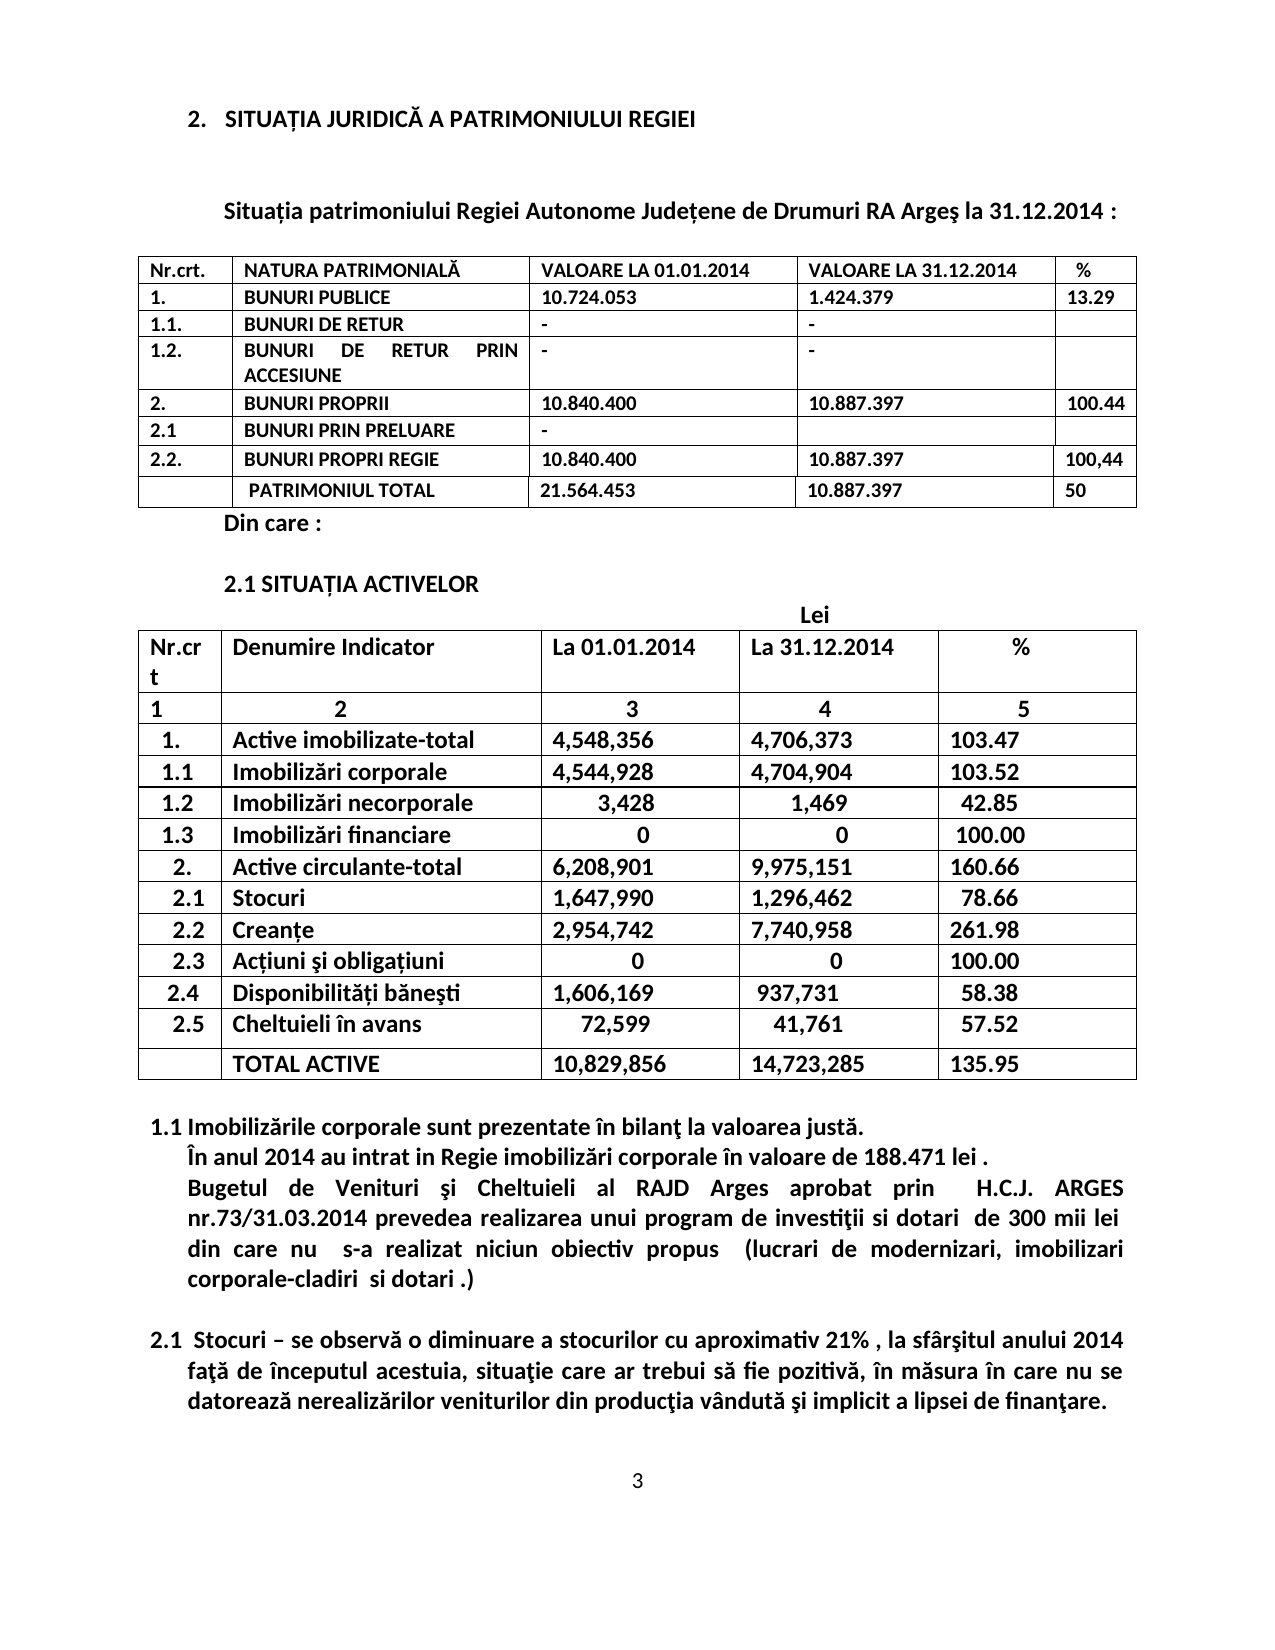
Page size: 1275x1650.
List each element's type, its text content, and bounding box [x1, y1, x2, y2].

table_cell 103.47 [939, 724, 1136, 755]
table_cell 1.424.379 [798, 284, 1055, 310]
table_cell - [798, 337, 1055, 389]
text Situația patrimoniului Regiei Autonome Județene de Drumuri RA Argeş la 31.12.2014 : [150, 195, 1125, 226]
table_cell - [798, 311, 1055, 336]
table_cell 6,208,901 [542, 851, 739, 881]
table_cell Active circulante-total [222, 851, 541, 881]
table_cell 1 [139, 693, 221, 723]
table_header VALOARE LA 31.12.2014 [798, 257, 1055, 283]
list Imobilizările corporale sunt prezentate în bilanţ la valoarea justă. [150, 1111, 1125, 1141]
list Stocuri – se observă o diminuare a stocurilor cu aproximativ 21% , la sfârşitul anului 2014 faţă de începutul acestuia, situaţie care ar trebui să fie pozitivă, în măsura în care nu se datorează nerealizărilor veniturilor din producţia vândută şi implicit a lipsei de finanţare. [150, 1324, 1125, 1416]
table_cell 2.3 [139, 945, 221, 976]
table_cell 13.29 [1056, 284, 1136, 310]
table_cell Creanțe [222, 914, 541, 944]
table_cell 42.85 [939, 788, 1136, 818]
table_cell 10.887.397 [796, 477, 1053, 507]
table_header % [939, 631, 1136, 692]
table_cell 2.1 [139, 882, 221, 913]
table_cell 1,647,990 [542, 882, 739, 913]
table_cell 10.840.400 [530, 390, 797, 416]
table_cell 4 [740, 693, 938, 723]
table_cell 4,544,928 [542, 756, 739, 786]
table_cell [139, 1049, 221, 1079]
table_cell 1,296,462 [740, 882, 938, 913]
table_cell 3 [542, 693, 739, 723]
table_cell 7,740,958 [740, 914, 938, 944]
table_cell 10,829,856 [542, 1049, 739, 1079]
table_header NATURA PATRIMONIALĂ [233, 257, 529, 283]
table_cell 2. [139, 390, 232, 416]
table_cell 4,548,356 [542, 724, 739, 755]
table_cell 21.564.453 [529, 477, 795, 507]
table_cell 10.724.053 [530, 284, 797, 310]
table_cell 3,428 [542, 788, 739, 818]
table_cell 2. [139, 851, 221, 881]
table_cell - [530, 337, 797, 389]
table_cell 0 [740, 819, 938, 849]
table_cell 0 [740, 945, 938, 976]
text În anul 2014 au intrat in Regie imobilizări corporale în valoare de 188.471 lei . [187, 1141, 1125, 1172]
table_cell 2.1 [139, 417, 232, 445]
table_cell Active imobilizate-total [222, 724, 541, 755]
table_header Nr.crt. [139, 257, 232, 283]
table_cell [139, 477, 232, 507]
list SITUAȚIA ACTIVELOR [224, 569, 1125, 599]
table_cell Disponibilități băneşti [222, 977, 541, 1007]
table_cell Imobilizări necorporale [222, 788, 541, 818]
table_cell [1056, 337, 1136, 389]
table_cell BUNURI DE RETUR PRIN ACCESIUNE [233, 337, 529, 389]
table_cell 261.98 [939, 914, 1136, 944]
table_cell 2.2. [139, 446, 232, 476]
text Din care : [150, 508, 1125, 538]
table_cell 9,975,151 [740, 851, 938, 881]
table_cell 937,731 [740, 977, 938, 1007]
table_cell 2.2 [139, 914, 221, 944]
table_cell 10.840.400 [530, 446, 797, 476]
table_cell 10.887.397 [798, 446, 1053, 476]
table_cell 1. [139, 284, 232, 310]
table_cell TOTAL ACTIVE [222, 1049, 541, 1079]
table_cell 41,761 [740, 1009, 938, 1048]
table_cell Stocuri [222, 882, 541, 913]
table_cell 0 [542, 945, 739, 976]
table_cell 135.95 [939, 1049, 1136, 1079]
table_cell 1.1. [139, 311, 232, 336]
table_cell 2 [222, 693, 541, 723]
text Bugetul de Venituri şi Cheltuieli al RAJD Arges aprobat prin H.C.J. ARGES nr.73/31.03.2014 prevedea realizarea unui program de investiţii si dotari de 300 mii lei din care nu s-a realizat niciun obiectiv propus (lucrari de modernizari, imobilizari corporale-cladiri si dotari .) [187, 1172, 1125, 1294]
table_cell 2.4 [139, 977, 221, 1007]
table_cell Imobilizări corporale [222, 756, 541, 786]
table_cell 10.887.397 [798, 390, 1055, 416]
table_cell 2.5 [139, 1009, 221, 1048]
table_cell 57.52 [939, 1009, 1136, 1048]
table_cell 1.2. [139, 337, 232, 389]
table_cell 2,954,742 [542, 914, 739, 944]
table_cell 1.1 [139, 756, 221, 786]
table_cell BUNURI PROPRI REGIE [233, 446, 529, 476]
table_header La 01.01.2014 [542, 631, 739, 692]
table_cell Cheltuieli în avans [222, 1009, 541, 1048]
table_cell - [530, 311, 797, 336]
table_cell 5 [939, 693, 1136, 723]
table_cell 100.00 [939, 945, 1136, 976]
table_cell BUNURI PROPRII [233, 390, 529, 416]
table_cell 160.66 [939, 851, 1136, 881]
table_cell [1056, 311, 1136, 336]
table_cell 58.38 [939, 977, 1136, 1007]
table_header % [1056, 257, 1136, 283]
table_header Nr.crt [139, 631, 221, 692]
table_cell 0 [542, 819, 739, 849]
table_cell Imobilizări financiare [222, 819, 541, 849]
table_cell 4,706,373 [740, 724, 938, 755]
table_cell Acțiuni şi obligațiuni [222, 945, 541, 976]
table_cell [798, 417, 1055, 445]
table_cell PATRIMONIUL TOTAL [233, 477, 528, 507]
table_cell BUNURI DE RETUR [233, 311, 529, 336]
table_header Denumire Indicator [222, 631, 541, 692]
table_header VALOARE LA 01.01.2014 [530, 257, 797, 283]
table_cell 78.66 [939, 882, 1136, 913]
text Lei [150, 599, 1125, 630]
table_header La 31.12.2014 [740, 631, 938, 692]
table_cell BUNURI PRIN PRELUARE [233, 417, 529, 445]
table_cell 50 [1054, 477, 1136, 507]
table_cell 100.44 [1056, 390, 1136, 416]
table_cell 1,606,169 [542, 977, 739, 1007]
table_cell 14,723,285 [740, 1049, 938, 1079]
table_cell 100.00 [939, 819, 1136, 849]
table_cell 1.2 [139, 788, 221, 818]
table_cell [1056, 417, 1136, 445]
table_cell 1.3 [139, 819, 221, 849]
table_cell - [530, 417, 797, 445]
table_cell 4,704,904 [740, 756, 938, 786]
table_cell 1. [139, 724, 221, 755]
table_cell 1,469 [740, 788, 938, 818]
table_cell 72,599 [542, 1009, 739, 1048]
table_cell 100,44 [1054, 446, 1136, 476]
table_cell BUNURI PUBLICE [233, 284, 529, 310]
list SITUAȚIA JURIDICĂ A PATRIMONIULUI REGIEI [187, 103, 1125, 134]
table_cell 103.52 [939, 756, 1136, 786]
